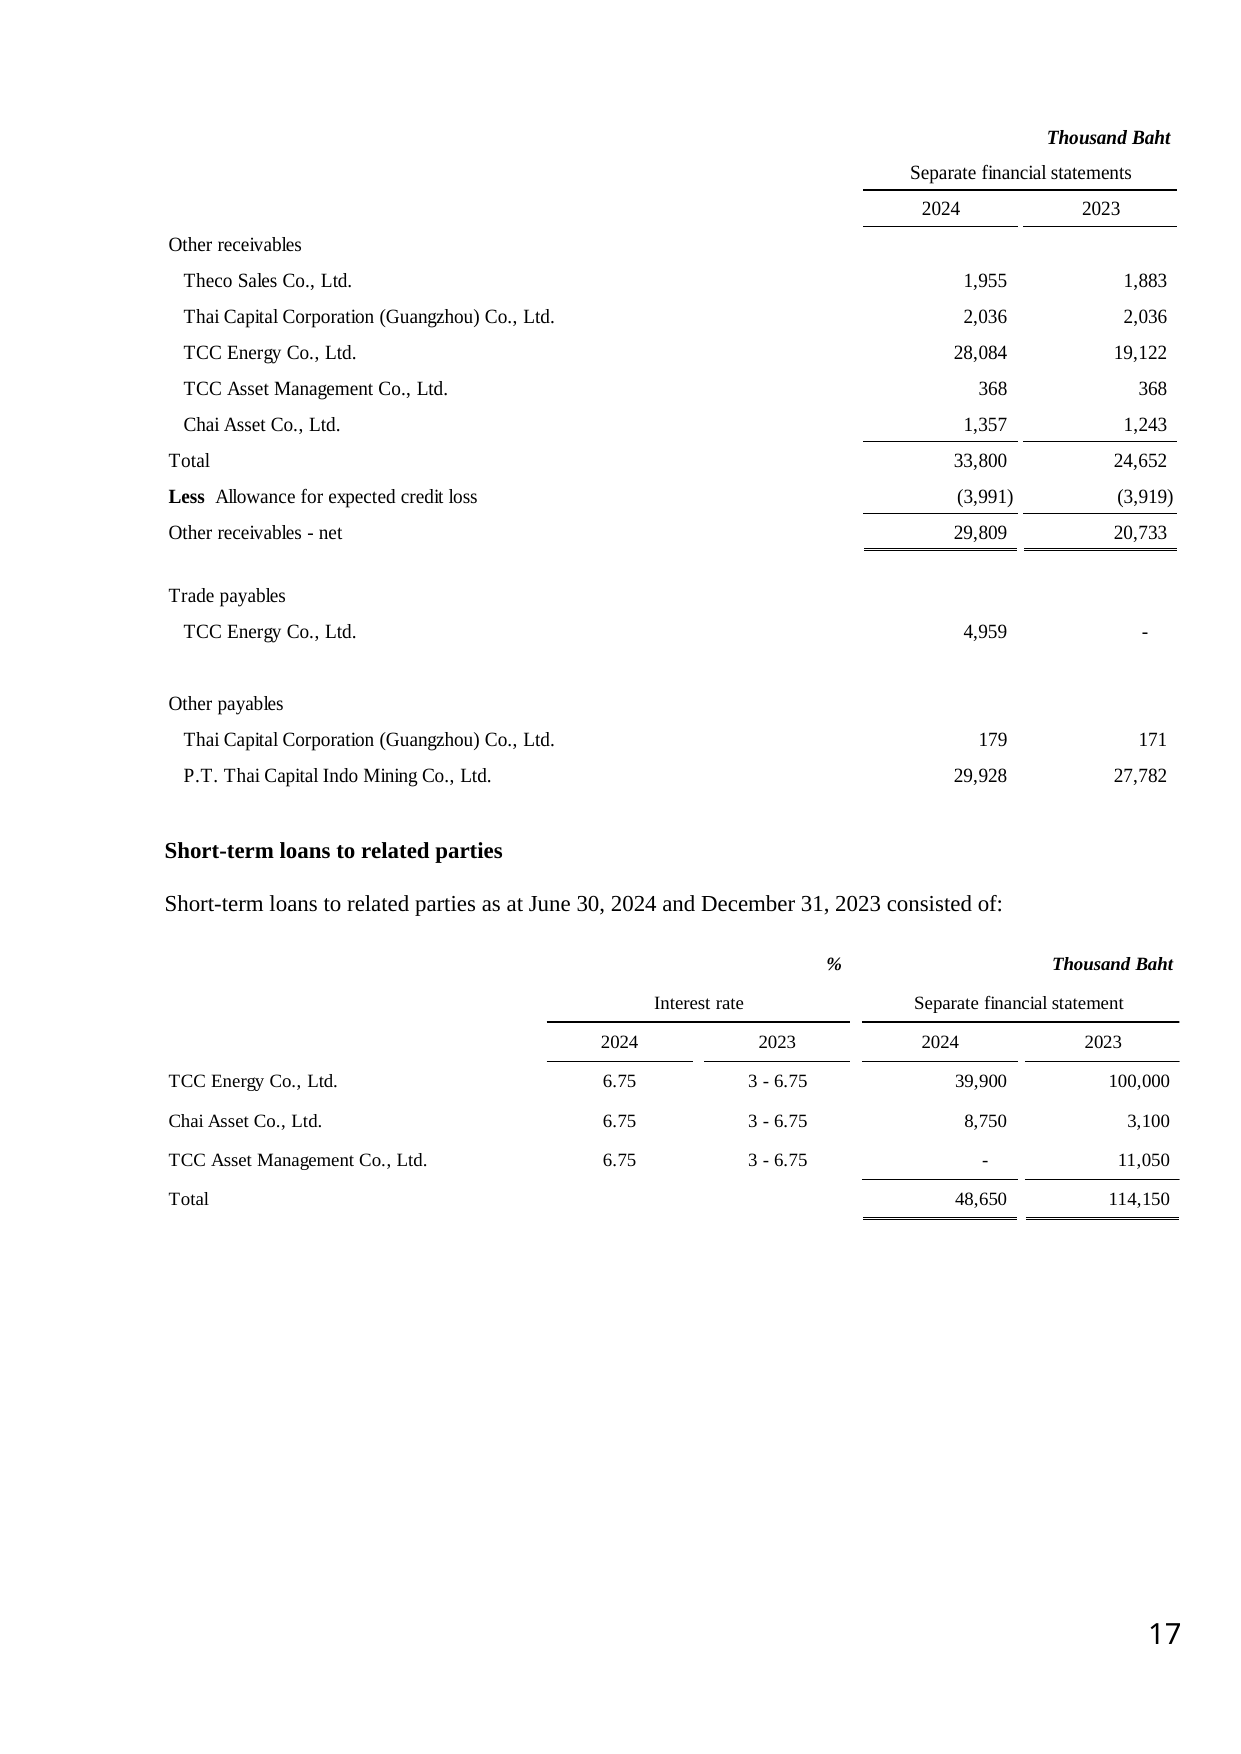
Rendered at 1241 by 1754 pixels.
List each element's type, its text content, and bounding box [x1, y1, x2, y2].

text Short-term loans to related parties [164, 838, 1181, 864]
text Short-term loans to related parties as at June 30, 2024 and December 31, 2023 consisted of: [164, 890, 1181, 917]
